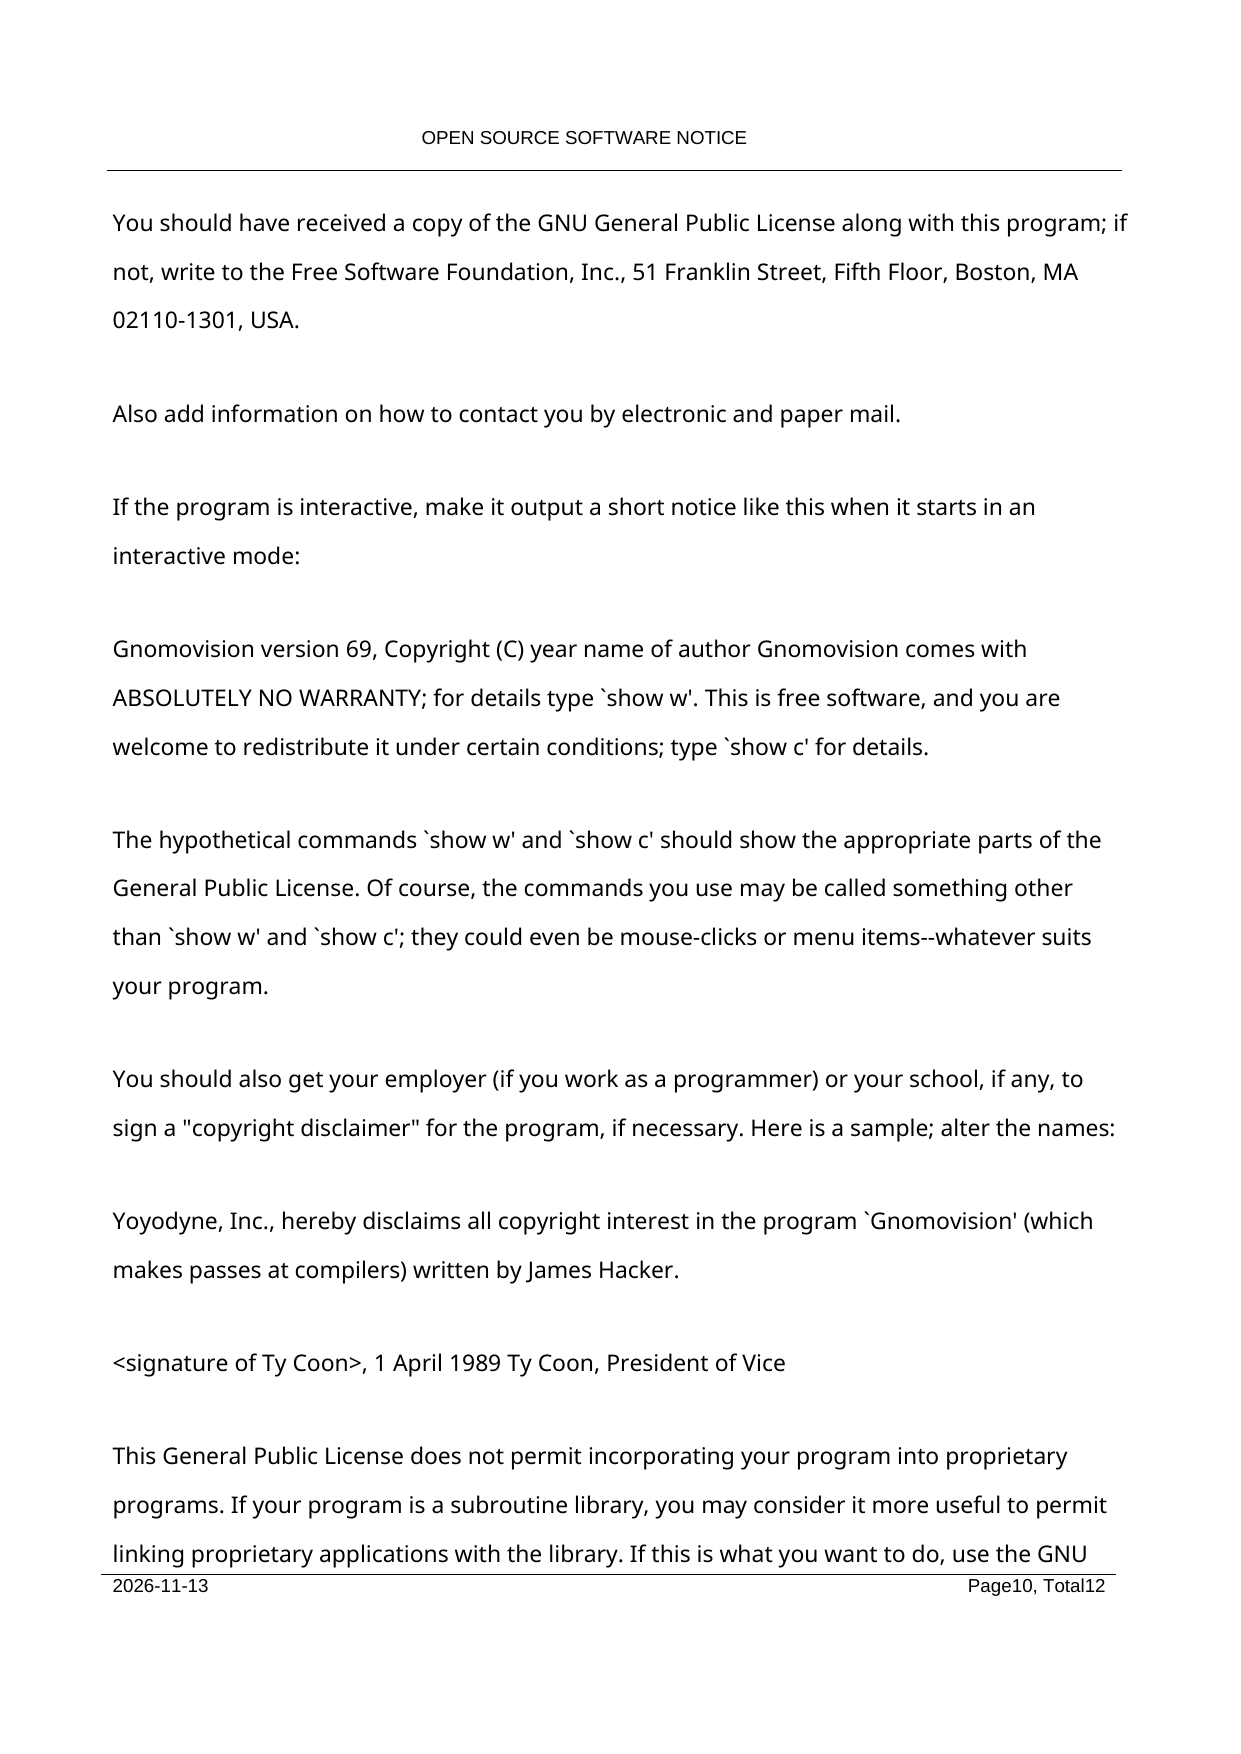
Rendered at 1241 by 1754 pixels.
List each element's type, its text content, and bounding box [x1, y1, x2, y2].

text You should have received a copy of the GNU General Public License along with this program; if not, write to the Free Software Foundation, Inc., 51 Franklin Street, Fifth Floor, Boston, MA 02110-1301, USA. [112, 206, 1128, 336]
text Gnomovision version 69, Copyright (C) year name of author Gnomovision comes with ABSOLUTELY NO WARRANTY; for details type `show w'. This is free software, and you are welcome to redistribute it under certain conditions; type `show c' for details. [112, 632, 1128, 762]
text <signature of Ty Coon>, 1 April 1989 Ty Coon, President of Vice [112, 1346, 1128, 1379]
text The hypothetical commands `show w' and `show c' should show the appropriate parts of the General Public License. Of course, the commands you use may be called something other than `show w' and `show c'; they could even be mouse-clicks or menu items--whatever suits your program. [112, 823, 1128, 1002]
text Yoyodyne, Inc., hereby disclaims all copyright interest in the program `Gnomovision' (which makes passes at compilers) written by James Hacker. [112, 1204, 1128, 1286]
text If the program is interactive, make it output a short notice like this when it starts in an interactive mode: [112, 490, 1128, 572]
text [112, 1440, 1128, 1570]
text Also add information on how to contact you by electronic and paper mail. [112, 397, 1128, 429]
text You should also get your employer (if you work as a programmer) or your school, if any, to sign a "copyright disclaimer" for the program, if necessary. Here is a sample; alter the names: [112, 1062, 1128, 1144]
